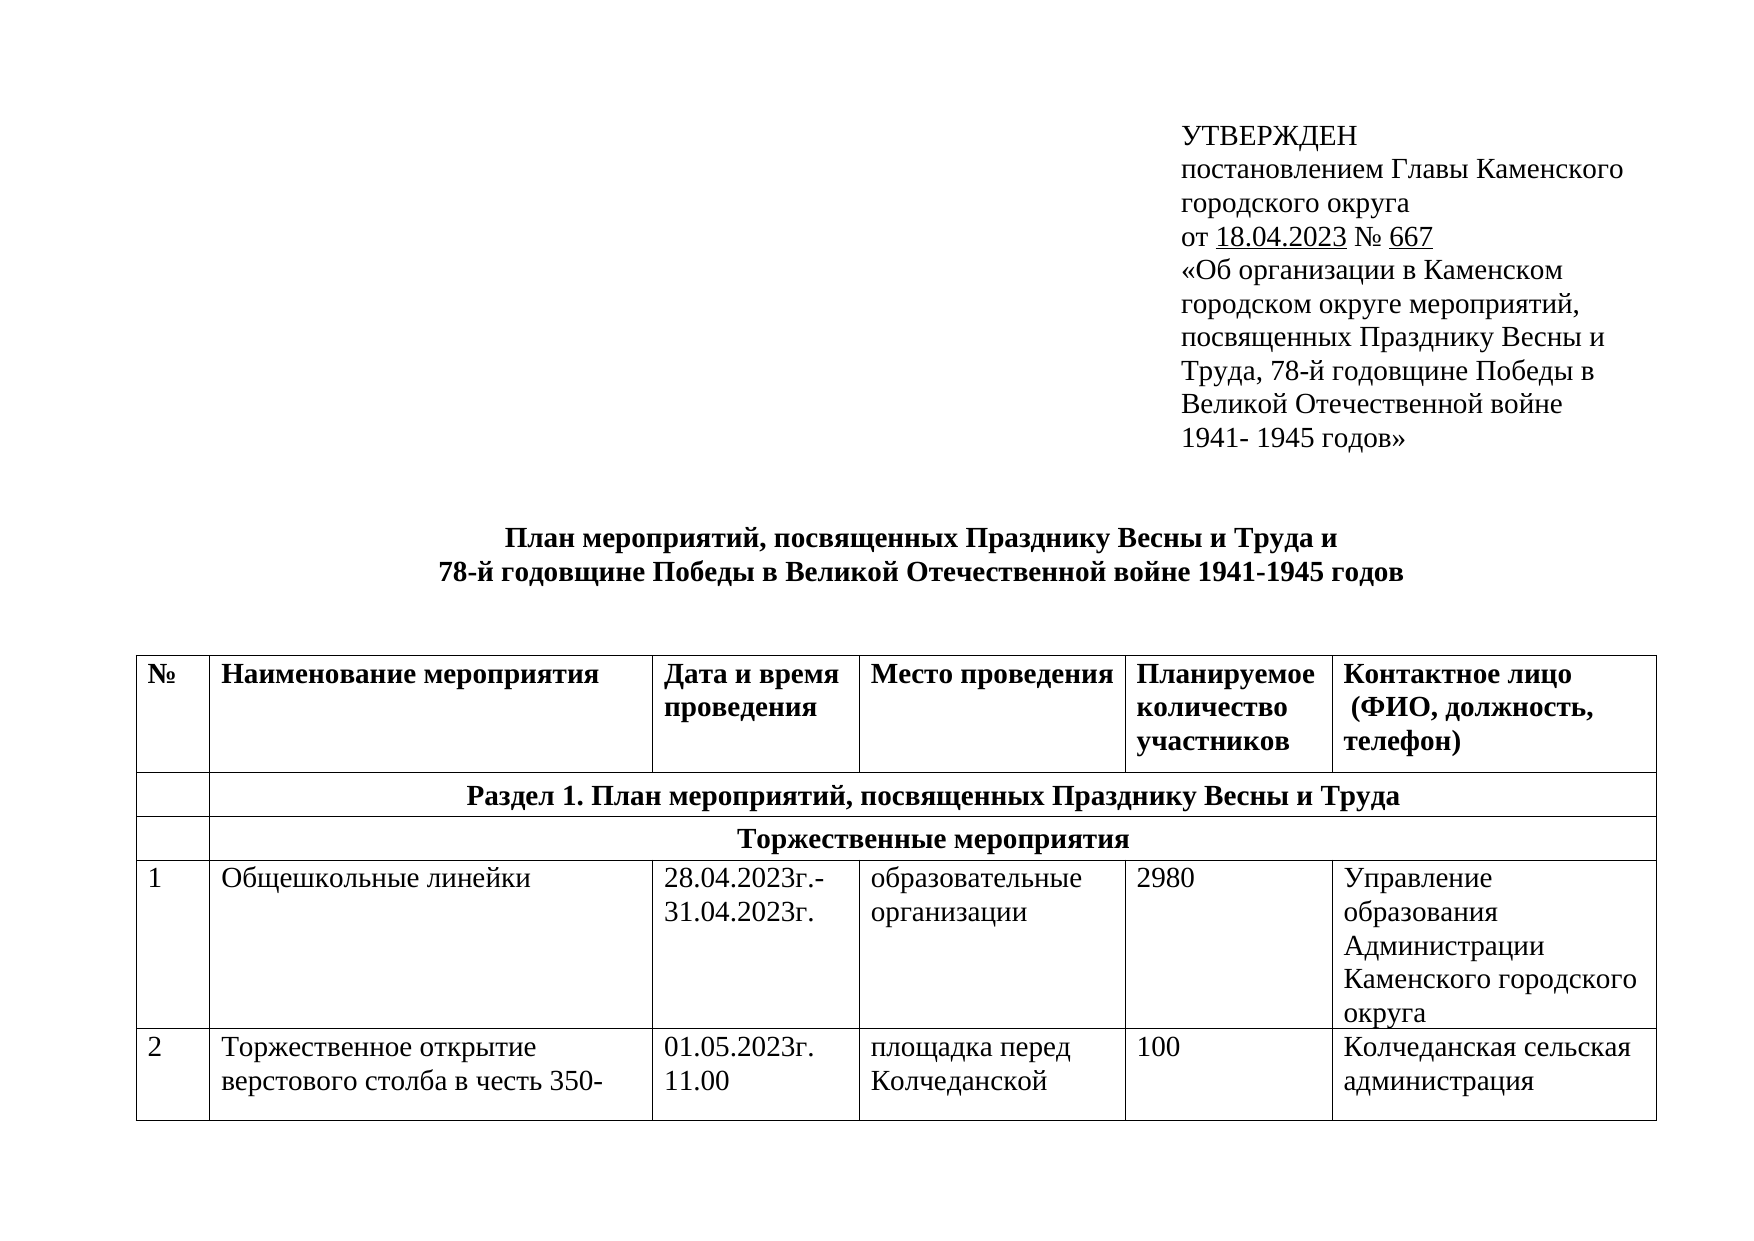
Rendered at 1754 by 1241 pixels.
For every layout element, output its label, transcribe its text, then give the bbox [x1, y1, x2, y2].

table_header Место проведения [860, 656, 1125, 772]
table_cell 2980 [1126, 861, 1332, 1028]
table_cell [137, 773, 209, 816]
table_header № [137, 656, 209, 772]
table_cell 28.04.2023г.- 31.04.2023г. [653, 861, 859, 1028]
table_cell Раздел 1. План мероприятий, посвященных Празднику Весны и Труда [210, 773, 1656, 816]
table_cell 1 [137, 861, 209, 1028]
table_cell 100 [1126, 1029, 1332, 1120]
table_cell Торжественные мероприятия [210, 817, 1656, 859]
table_cell [137, 817, 209, 859]
table_header Дата и время проведения [653, 656, 859, 772]
table_cell Общешкольные линейки [210, 861, 652, 1028]
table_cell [1333, 1029, 1656, 1120]
text 78-й годовщине Победы в Великой Отечественной войне 1941-1945 годов [148, 554, 1695, 588]
table_header Наименование мероприятия [210, 656, 652, 772]
table_header Планируемое количество участников [1126, 656, 1332, 772]
table_header УТВЕРЖДЕН постановлением Главы Каменского городского округа от 18.04.2023 № 667 «Об организации в Каменском городском округе мероприятий, посвященных Празднику Весны и Труда, 78-й годовщине Победы в Великой Отечественной войне 1941- 1945 годов» [1170, 118, 1683, 487]
table_cell 2 [137, 1029, 209, 1120]
text План мероприятий, посвященных Празднику Весны и Труда и [148, 521, 1695, 554]
table_cell 01.05.2023г. 11.00 [653, 1029, 859, 1120]
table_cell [860, 1029, 1125, 1120]
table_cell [210, 1029, 652, 1120]
table_cell образовательные организации [860, 861, 1125, 1028]
table_header Контактное лицо (ФИО, должность, телефон) [1333, 656, 1656, 772]
table_cell Управление образования Администрации Каменского городского округа [1333, 861, 1656, 1028]
